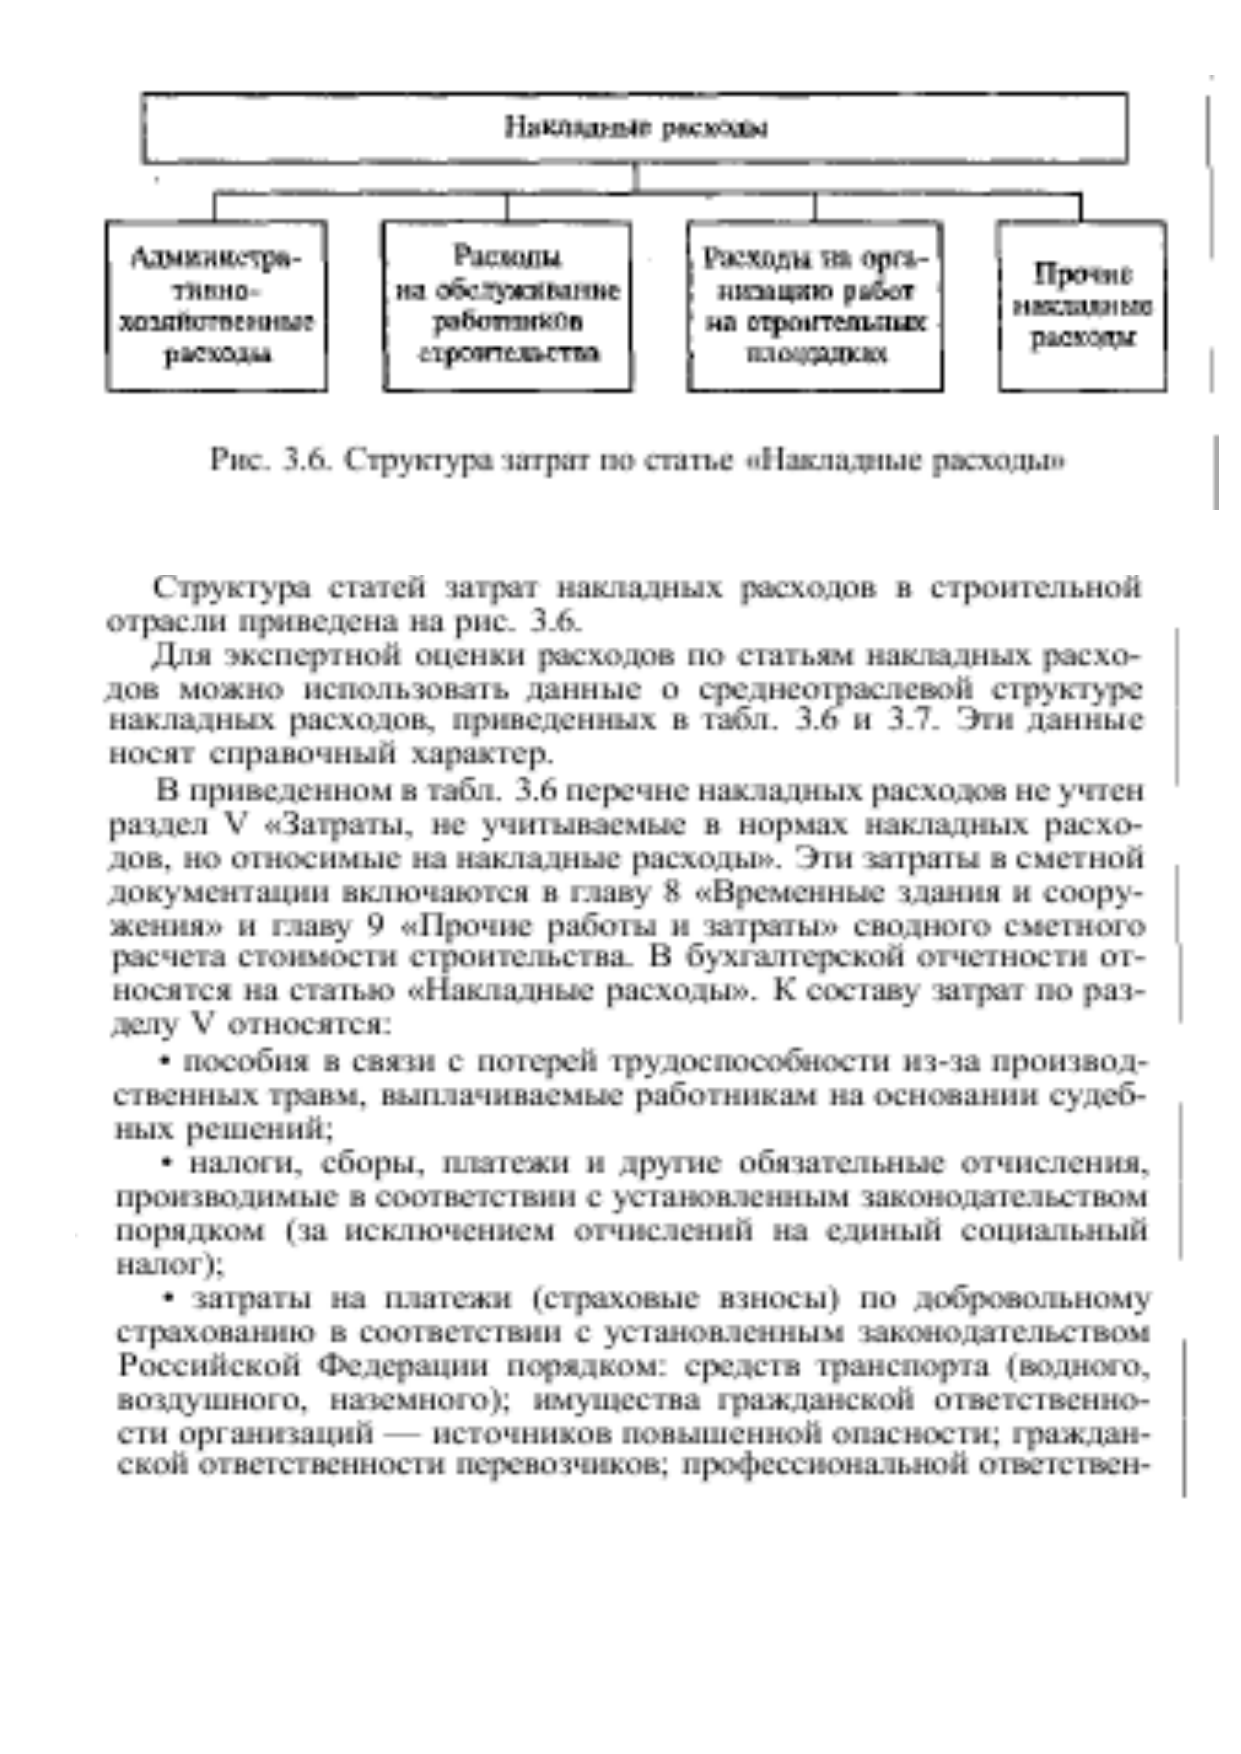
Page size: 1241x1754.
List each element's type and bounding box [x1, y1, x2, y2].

picture [75, 575, 1205, 1509]
picture [60, 75, 1219, 510]
